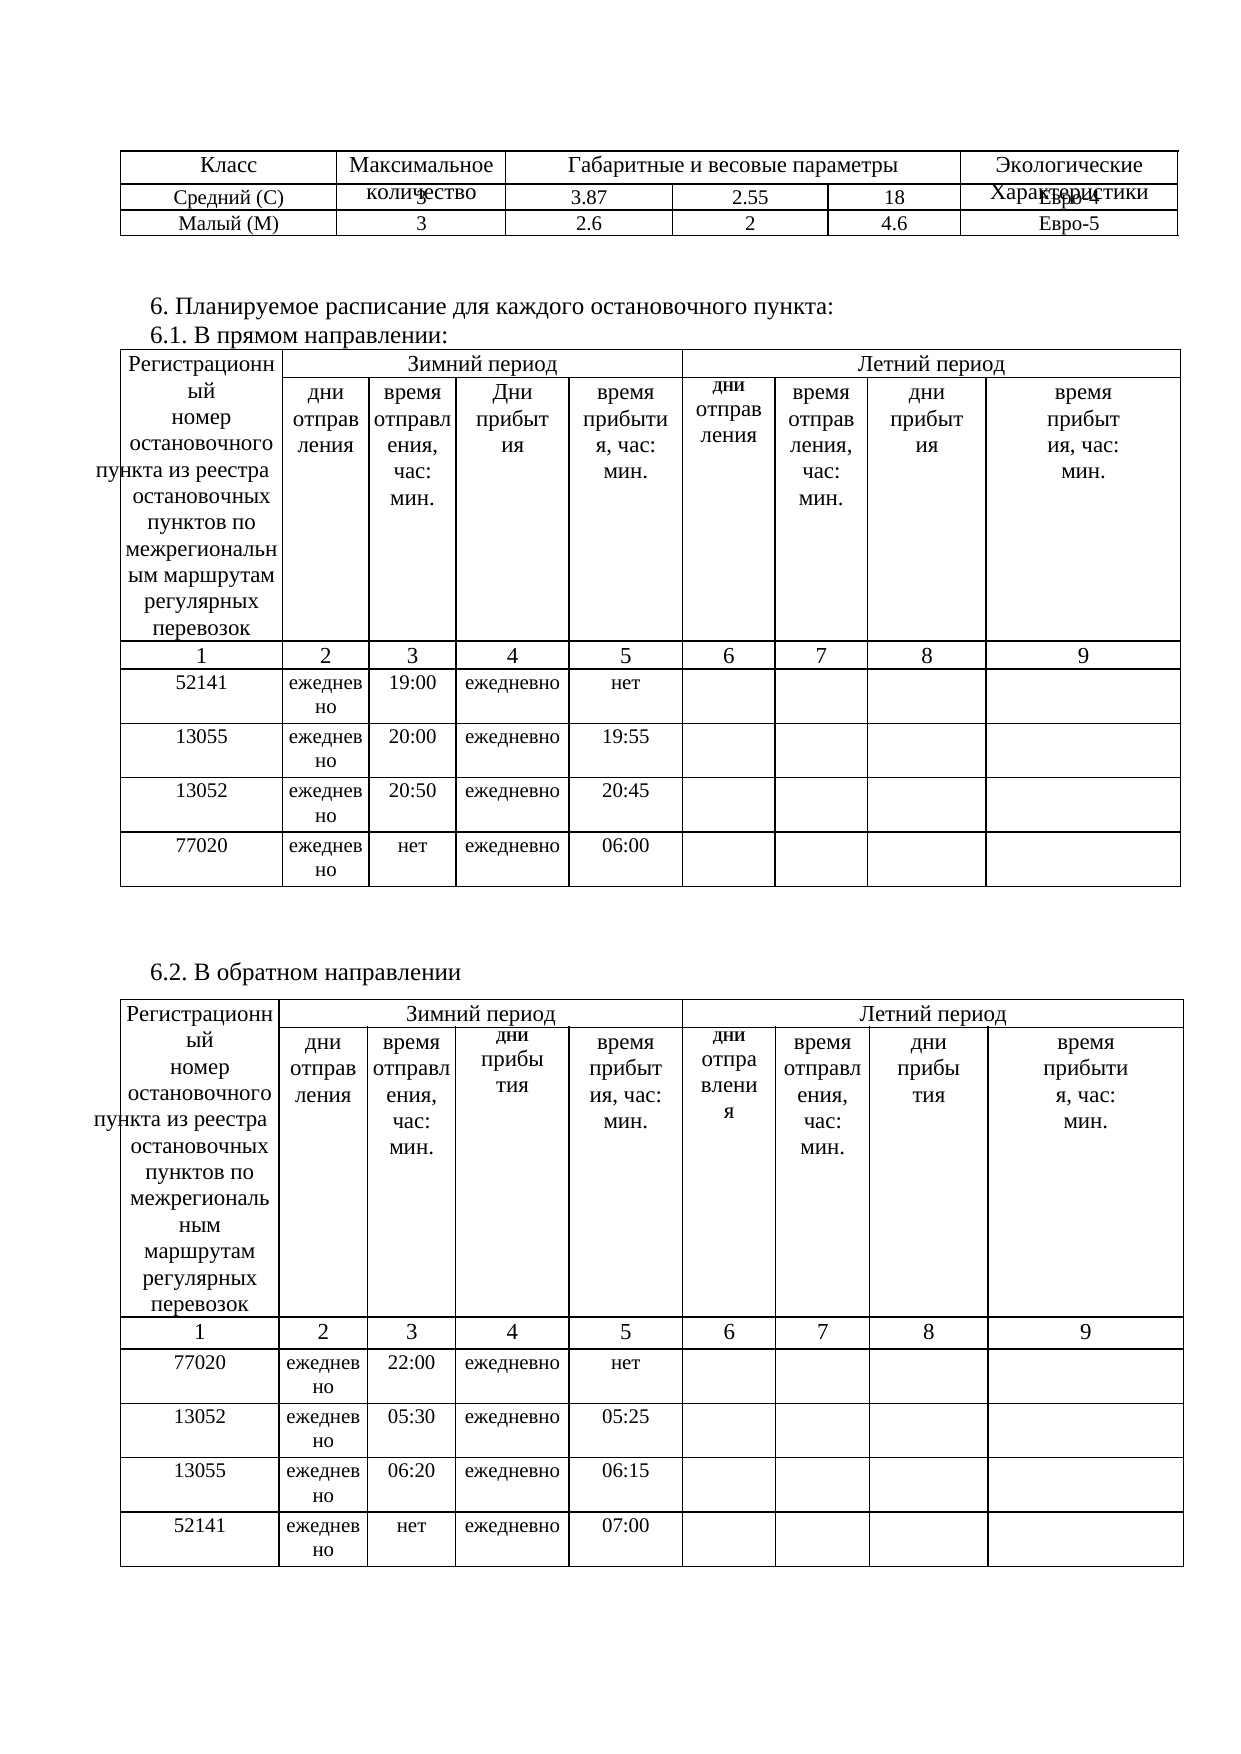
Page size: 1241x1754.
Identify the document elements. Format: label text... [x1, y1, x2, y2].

table_cell [683, 1513, 775, 1566]
table_cell время отправ ления, час: мин. [776, 378, 867, 640]
table_cell время отправл ения, час: мин. [776, 1028, 869, 1316]
table_cell ежедневно [283, 724, 368, 777]
table_cell Евро-5 [961, 211, 1177, 234]
table_cell 2.55 [673, 185, 827, 209]
table_cell 19:00 [370, 670, 455, 722]
table_cell [868, 778, 985, 831]
table_cell [870, 1513, 987, 1566]
table_cell 5 [570, 642, 682, 668]
table_cell ежедневно [283, 833, 368, 886]
table_cell [870, 1404, 987, 1457]
table_cell [683, 833, 774, 886]
table_cell 4 [456, 1318, 568, 1348]
table_cell [868, 670, 985, 722]
table_cell [776, 1513, 869, 1566]
table_cell [987, 724, 1180, 777]
table_cell [683, 1404, 775, 1457]
table_cell 05:25 [570, 1404, 682, 1457]
table_cell Евро-4 [961, 185, 1177, 209]
table_cell 6 [683, 642, 774, 668]
table_cell ежедневно [457, 670, 568, 722]
table_cell время прибыт ия, час: мин. [987, 378, 1180, 640]
table_cell ежедневно [283, 670, 368, 722]
table_cell 1 [121, 642, 282, 668]
table_cell [776, 724, 867, 777]
table_header Класс [121, 152, 336, 183]
table_cell [776, 833, 867, 886]
table_cell нет [570, 670, 682, 722]
table_cell 06:15 [570, 1458, 682, 1511]
table_header Летний период [683, 350, 1180, 377]
table_cell 3 [337, 211, 505, 234]
table_cell ежедневно [280, 1404, 367, 1457]
table_cell [683, 670, 774, 722]
table_cell 7 [776, 642, 867, 668]
table_cell 8 [868, 642, 985, 668]
table_cell 19:55 [570, 724, 682, 777]
table_header Экологические Характеристики [961, 152, 1177, 183]
table_cell 06:00 [570, 833, 682, 886]
table_cell [868, 724, 985, 777]
table_cell дни прибы тия [870, 1028, 987, 1316]
table_header Зимний период [283, 350, 682, 377]
table_cell 52141 [121, 670, 282, 722]
table_cell 07:00 [570, 1513, 682, 1566]
table_cell [776, 1350, 869, 1402]
table_cell ежедневно [456, 1513, 568, 1566]
table_cell [776, 1404, 869, 1457]
table_cell 13055 [121, 1458, 278, 1511]
text 6. Планируемое расписание для каждого остановочного пункта: [150, 291, 1090, 320]
table_cell [870, 1350, 987, 1402]
table_cell нет [570, 1350, 682, 1402]
table_cell 13055 [121, 724, 282, 777]
table_cell 2.6 [506, 211, 672, 234]
table_cell ДНИ отпра влени я [683, 1028, 775, 1316]
table_cell [683, 724, 774, 777]
table_cell время отправл ения, час: мин. [370, 378, 455, 640]
table_cell ДНИ отправ ления [683, 378, 774, 640]
table_cell 3 [370, 642, 455, 668]
table_cell 13052 [121, 1404, 278, 1457]
table_cell 77020 [121, 1350, 278, 1402]
table_cell [683, 1350, 775, 1402]
table_cell Малый (М) [121, 211, 336, 234]
table_cell 20:45 [570, 778, 682, 831]
table_cell ежедневно [456, 1458, 568, 1511]
table_cell время прибыт ия, час: мин. [570, 1028, 682, 1316]
table_cell ежедневно [457, 778, 568, 831]
table_cell дни отправ ления [283, 378, 368, 640]
table_cell [870, 1458, 987, 1511]
table_cell 7 [776, 1318, 869, 1348]
table_cell время прибыти я, час: мин. [989, 1028, 1183, 1316]
table_cell время отправл ения, час: мин. [368, 1028, 455, 1316]
table_cell 2 [673, 211, 827, 234]
table_cell [776, 778, 867, 831]
table_cell 20:50 [370, 778, 455, 831]
table_cell ежедневно [456, 1404, 568, 1457]
table_header Регистрационный номер остановочного пункта из реестра остановочных пунктов по межрегиональным маршрутам регулярных перевозок [121, 350, 282, 640]
table_cell 9 [987, 642, 1180, 668]
table_cell 22:00 [368, 1350, 455, 1402]
table_cell ежедневно [283, 778, 368, 831]
table_header Летний период [683, 1000, 1183, 1026]
table_cell 1 [121, 1318, 278, 1348]
table_cell 8 [870, 1318, 987, 1348]
table_cell 52141 [121, 1513, 278, 1566]
table_header Регистрационный номер остановочного пункта из реестра остановочных пунктов по межрегиональным маршрутам регулярных перевозок [121, 1000, 278, 1316]
table_cell ежедневно [456, 1350, 568, 1402]
table_header Зимний период [280, 1000, 682, 1026]
text 6.1. В прямом направлении: [150, 320, 1090, 349]
table_cell 13052 [121, 778, 282, 831]
table_cell [989, 1458, 1183, 1511]
table_cell 06:20 [368, 1458, 455, 1511]
table_cell [776, 670, 867, 722]
table_cell Дни прибыт ия [457, 378, 568, 640]
table_cell ежедневно [457, 724, 568, 777]
table_cell [987, 670, 1180, 722]
table_cell 3 [337, 185, 505, 209]
table_cell 2 [283, 642, 368, 668]
table_cell Средний (С) [121, 185, 336, 209]
table_cell ежедневно [280, 1458, 367, 1511]
table_cell нет [368, 1513, 455, 1566]
table_header Габаритные и весовые параметры [506, 152, 960, 183]
table_cell 3.87 [506, 185, 672, 209]
table_cell ежедневно [280, 1350, 367, 1402]
table_cell [683, 778, 774, 831]
table_cell 4.6 [829, 211, 960, 234]
table_cell 77020 [121, 833, 282, 886]
table_cell 4 [457, 642, 568, 668]
table_cell 5 [570, 1318, 682, 1348]
table_cell [987, 778, 1180, 831]
table_cell нет [370, 833, 455, 886]
table_cell ежедневно [457, 833, 568, 886]
table_cell 3 [368, 1318, 455, 1348]
table_cell ежедневно [280, 1513, 367, 1566]
table_cell 05:30 [368, 1404, 455, 1457]
table_cell [989, 1404, 1183, 1457]
table_cell 20:00 [370, 724, 455, 777]
table_cell [989, 1350, 1183, 1402]
table_cell [776, 1458, 869, 1511]
table_cell дни отправ ления [280, 1028, 367, 1316]
table_cell 2 [280, 1318, 367, 1348]
table_cell [868, 833, 985, 886]
table_cell [989, 1513, 1183, 1566]
table_cell время прибыти я, час: мин. [570, 378, 682, 640]
table_cell ДНИ прибы тия [456, 1028, 568, 1316]
table_cell [987, 833, 1180, 886]
table_cell дни прибыт ия [868, 378, 985, 640]
table_cell 9 [989, 1318, 1183, 1348]
text 6.2. В обратном направлении [150, 957, 1090, 986]
table_header Максимальное количество [337, 152, 505, 183]
table_cell 18 [829, 185, 960, 209]
table_cell [683, 1458, 775, 1511]
table_cell 6 [683, 1318, 775, 1348]
